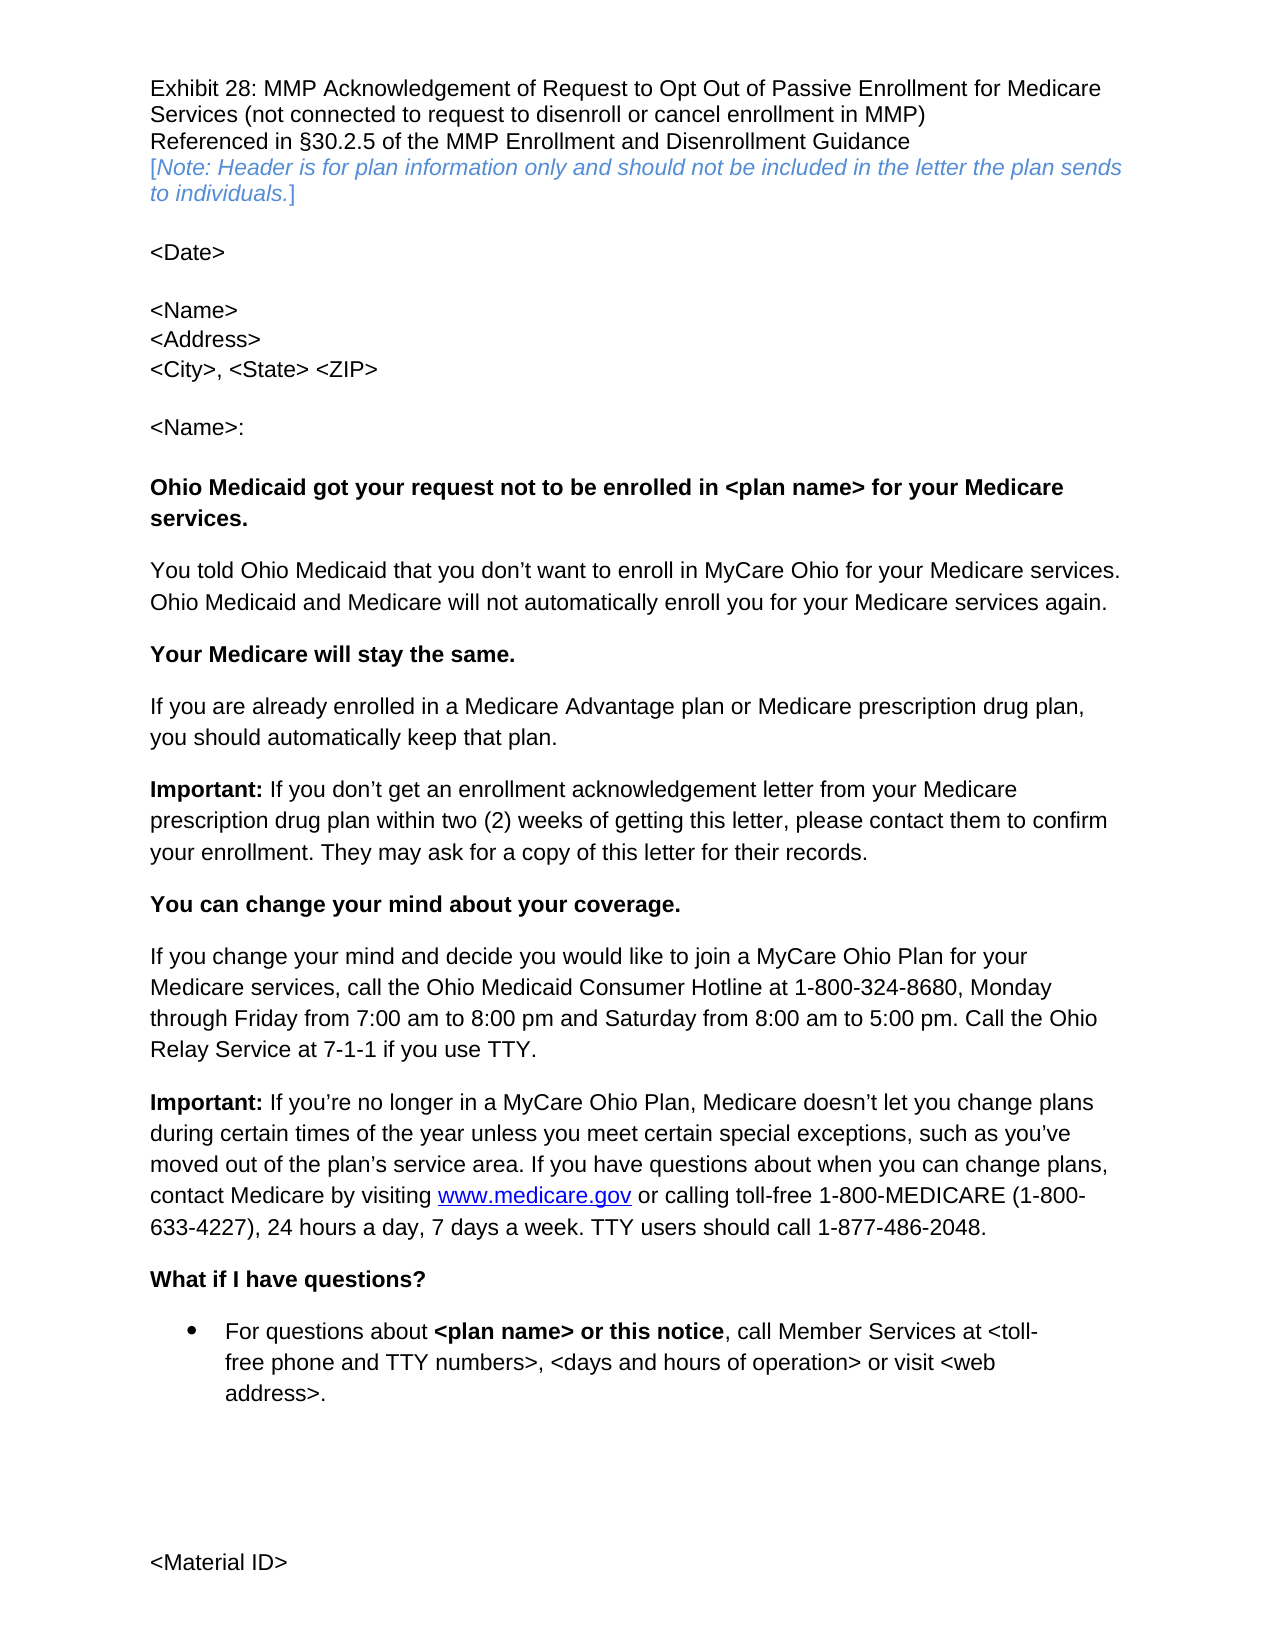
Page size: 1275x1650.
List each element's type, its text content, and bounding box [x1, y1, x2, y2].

text Important: If you’re no longer in a MyCare Ohio Plan, Medicare doesn’t let you change plans during certain times of the year unless you meet certain special exceptions, such as you’ve moved out of the plan’s service area. If you have questions about when you can change plans, contact Medicare by visiting www.medicare.gov or calling toll-free 1-800-MEDICARE (1-800-633-4227), 24 hours a day, 7 days a week. TTY users should call 1-877-486-2048. [150, 1085, 1125, 1241]
list For questions about <plan name> or this notice, call Member Services at <toll-free phone and TTY numbers>, <days and hours of operation> or visit <web address>. [187, 1314, 1050, 1408]
text You told Ohio Medicaid that you don’t want to enroll in MyCare Ohio for your Medicare services. Ohio Medicaid and Medicare will not automatically enroll you for your Medicare services again. [150, 554, 1125, 616]
text <Name> [150, 295, 1125, 324]
text You can change your mind about your coverage. [150, 887, 1125, 918]
text What if I have questions? [150, 1262, 1125, 1293]
text <City>, <State> <ZIP> [150, 354, 1125, 383]
text Your Medicare will stay the same. [150, 637, 1125, 668]
text <Address> [150, 324, 1125, 354]
text <Name>: [150, 412, 1125, 441]
text Important: If you don’t get an enrollment acknowledgement letter from your Medicare prescription drug plan within two (2) weeks of getting this letter, please contact them to confirm your enrollment. They may ask for a copy of this letter for their records. [150, 772, 1125, 866]
text If you are already enrolled in a Medicare Advantage plan or Medicare prescription drug plan, you should automatically keep that plan. [150, 689, 1125, 752]
text Ohio Medicaid got your request not to be enrolled in <plan name> for your Medicare services. [150, 470, 1125, 533]
text If you change your mind and decide you would like to join a MyCare Ohio Plan for your Medicare services, call the Ohio Medicaid Consumer Hotline at 1-800-324-8680, Monday through Friday from 7:00 am to 8:00 pm and Saturday from 8:00 am to 5:00 pm. Call the Ohio Relay Service at 7-1-1 if you use TTY. [150, 939, 1125, 1064]
text <Date> [150, 237, 1125, 266]
